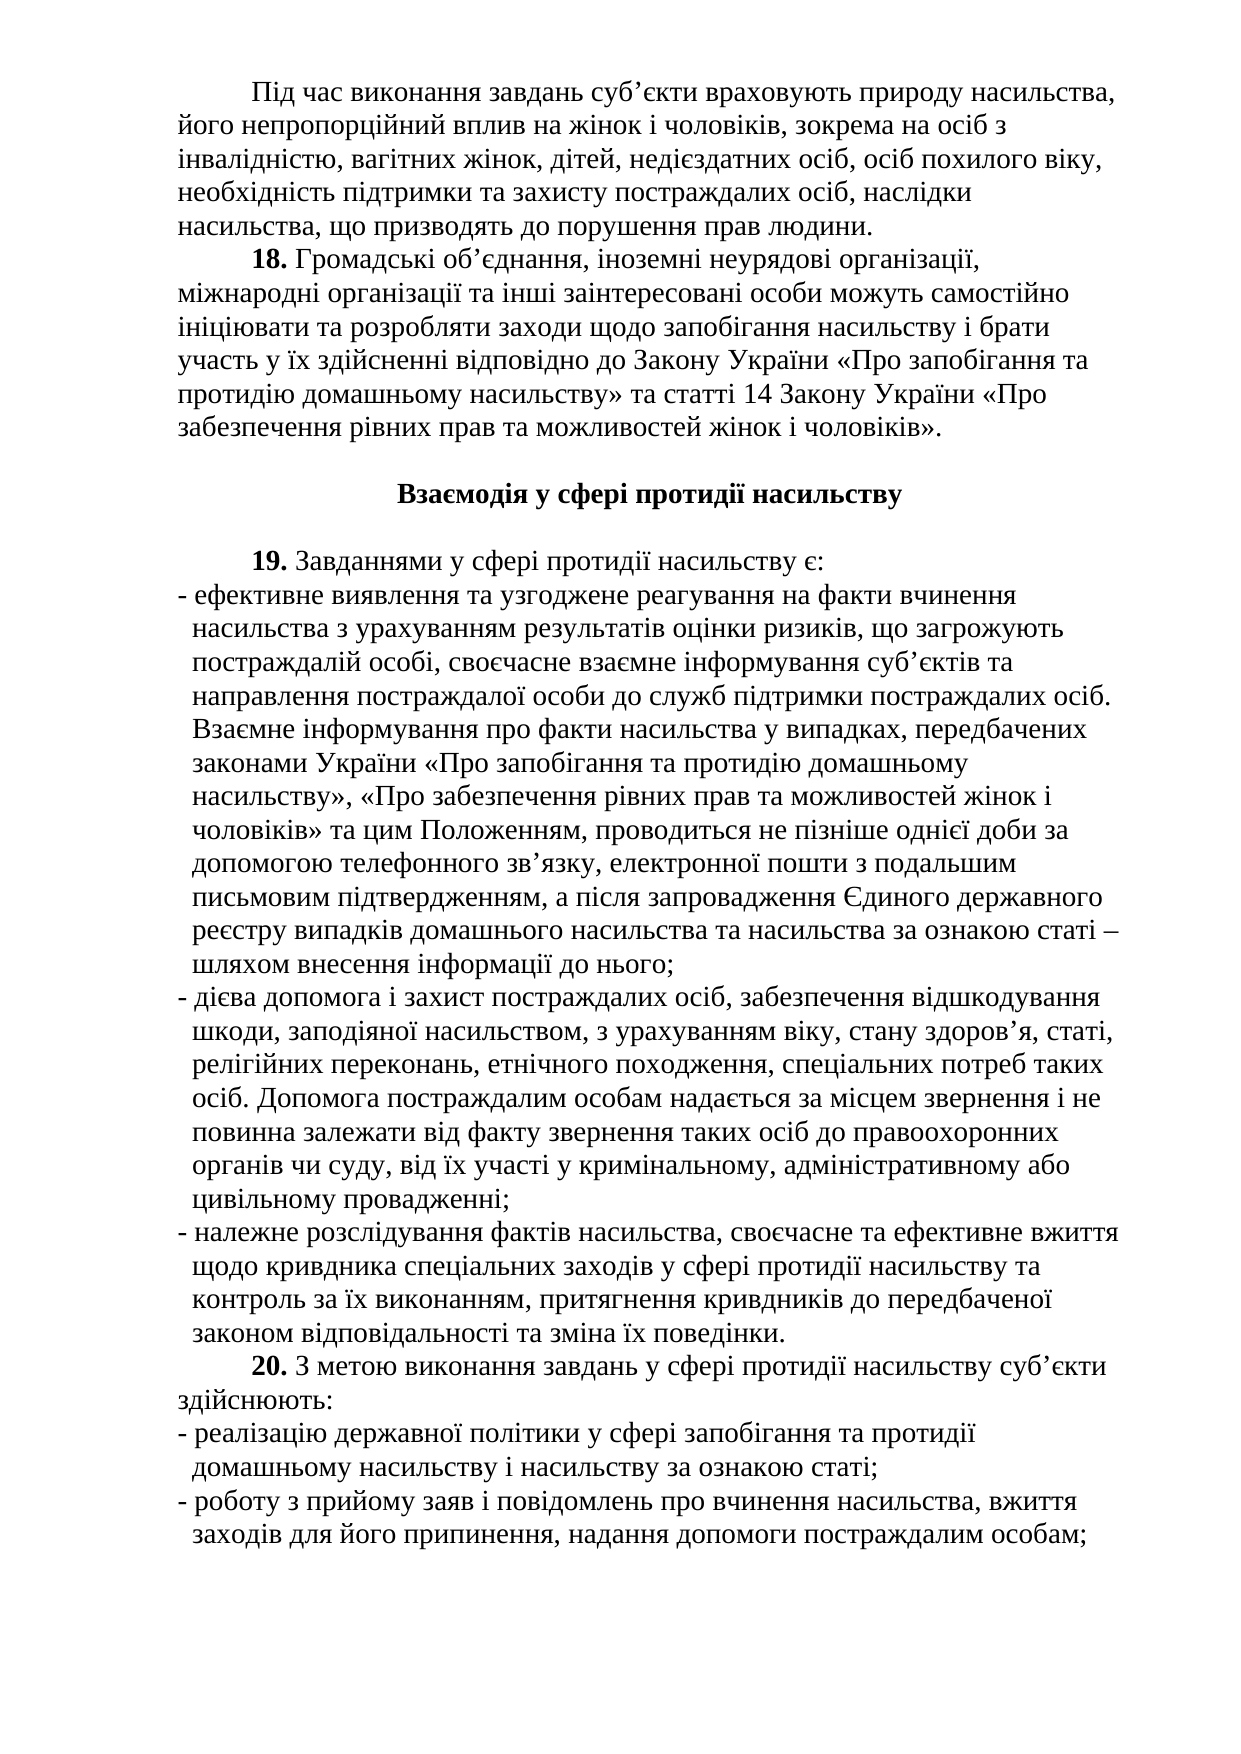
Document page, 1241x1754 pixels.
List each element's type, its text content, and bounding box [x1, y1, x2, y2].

text - реалізацію державної політики у сфері запобігання та протидії [177, 1416, 1122, 1449]
text домашньому насильству і насильству за ознакою статі; [177, 1449, 1122, 1483]
text заходів для його припинення, надання допомоги постраждалим особам; [177, 1516, 1122, 1550]
text шкоди, заподіяної насильством, з урахуванням віку, стану здоров’я, статі, [177, 1013, 1122, 1047]
text законом відповідальності та зміна їх поведінки. [177, 1315, 1122, 1348]
text - роботу з прийому заяв і повідомлень про вчинення насильства, вжиття [177, 1483, 1122, 1516]
text контроль за їх виконанням, притягнення кривдників до передбаченої [177, 1281, 1122, 1315]
text повинна залежати від факту звернення таких осіб до правоохоронних [177, 1114, 1122, 1147]
text 18. Громадські об’єднання, іноземні неурядові організації, міжнародні організації та інші заінтересовані особи можуть самостійно ініціювати та розробляти заходи щодо запобігання насильству і брати участь у їх здійсненні відповідно до Закону України «Про запобігання та протидію домашньому насильству» та статті 14 Закону України «Про забезпечення рівних прав та можливостей жінок і чоловіків». [177, 242, 1122, 443]
text - належне розслідування фактів насильства, своєчасне та ефективне вжиття [177, 1214, 1122, 1248]
text насильству», «Про забезпечення рівних прав та можливостей жінок і [177, 778, 1122, 812]
text - дієва допомога і захист постраждалих осіб, забезпечення відшкодування [177, 979, 1122, 1013]
text 20. З метою виконання завдань у сфері протидії насильству суб’єкти здійснюють: [177, 1348, 1122, 1416]
text письмовим підтвердженням, а після запровадження Єдиного державного [177, 879, 1122, 912]
text 19. Завданнями у сфері протидії насильству є: [177, 543, 1122, 577]
text реєстру випадків домашнього насильства та насильства за ознакою статі – [177, 912, 1122, 946]
text осіб. Допомога постраждалим особам надається за місцем звернення і не [177, 1080, 1122, 1114]
text шляхом внесення інформації до нього; [177, 946, 1122, 979]
text щодо кривдника спеціальних заходів у сфері протидії насильству та [177, 1248, 1122, 1281]
text насильства з урахуванням результатів оцінки ризиків, що загрожують [177, 611, 1122, 644]
text законами України «Про запобігання та протидію домашньому [177, 745, 1122, 778]
text Під час виконання завдань суб’єкти враховують природу насильства, його непропорційний вплив на жінок і чоловіків, зокрема на осіб з інвалідністю, вагітних жінок, дітей, недієздатних осіб, осіб похилого віку, необхідність підтримки та захисту постраждалих осіб, наслідки насильства, що призводять до порушення прав людини. [177, 74, 1122, 242]
text чоловіків» та цим Положенням, проводиться не пізніше однієї доби за [177, 812, 1122, 845]
text Взаємне інформування про факти насильства у випадках, передбачених [177, 711, 1122, 745]
text Взаємодія у сфері протидії насильству [177, 476, 1122, 510]
text постраждалій особі, своєчасне взаємне інформування суб’єктів та [177, 644, 1122, 678]
text релігійних переконань, етнічного походження, спеціальних потреб таких [177, 1047, 1122, 1080]
text органів чи суду, від їх участі у кримінальному, адміністративному або [177, 1147, 1122, 1181]
text цивільному провадженні; [177, 1181, 1122, 1214]
text направлення постраждалої особи до служб підтримки постраждалих осіб. [177, 678, 1122, 711]
text допомогою телефонного зв’язку, електронної пошти з подальшим [177, 845, 1122, 879]
text - ефективне виявлення та узгоджене реагування на факти вчинення [177, 577, 1122, 611]
